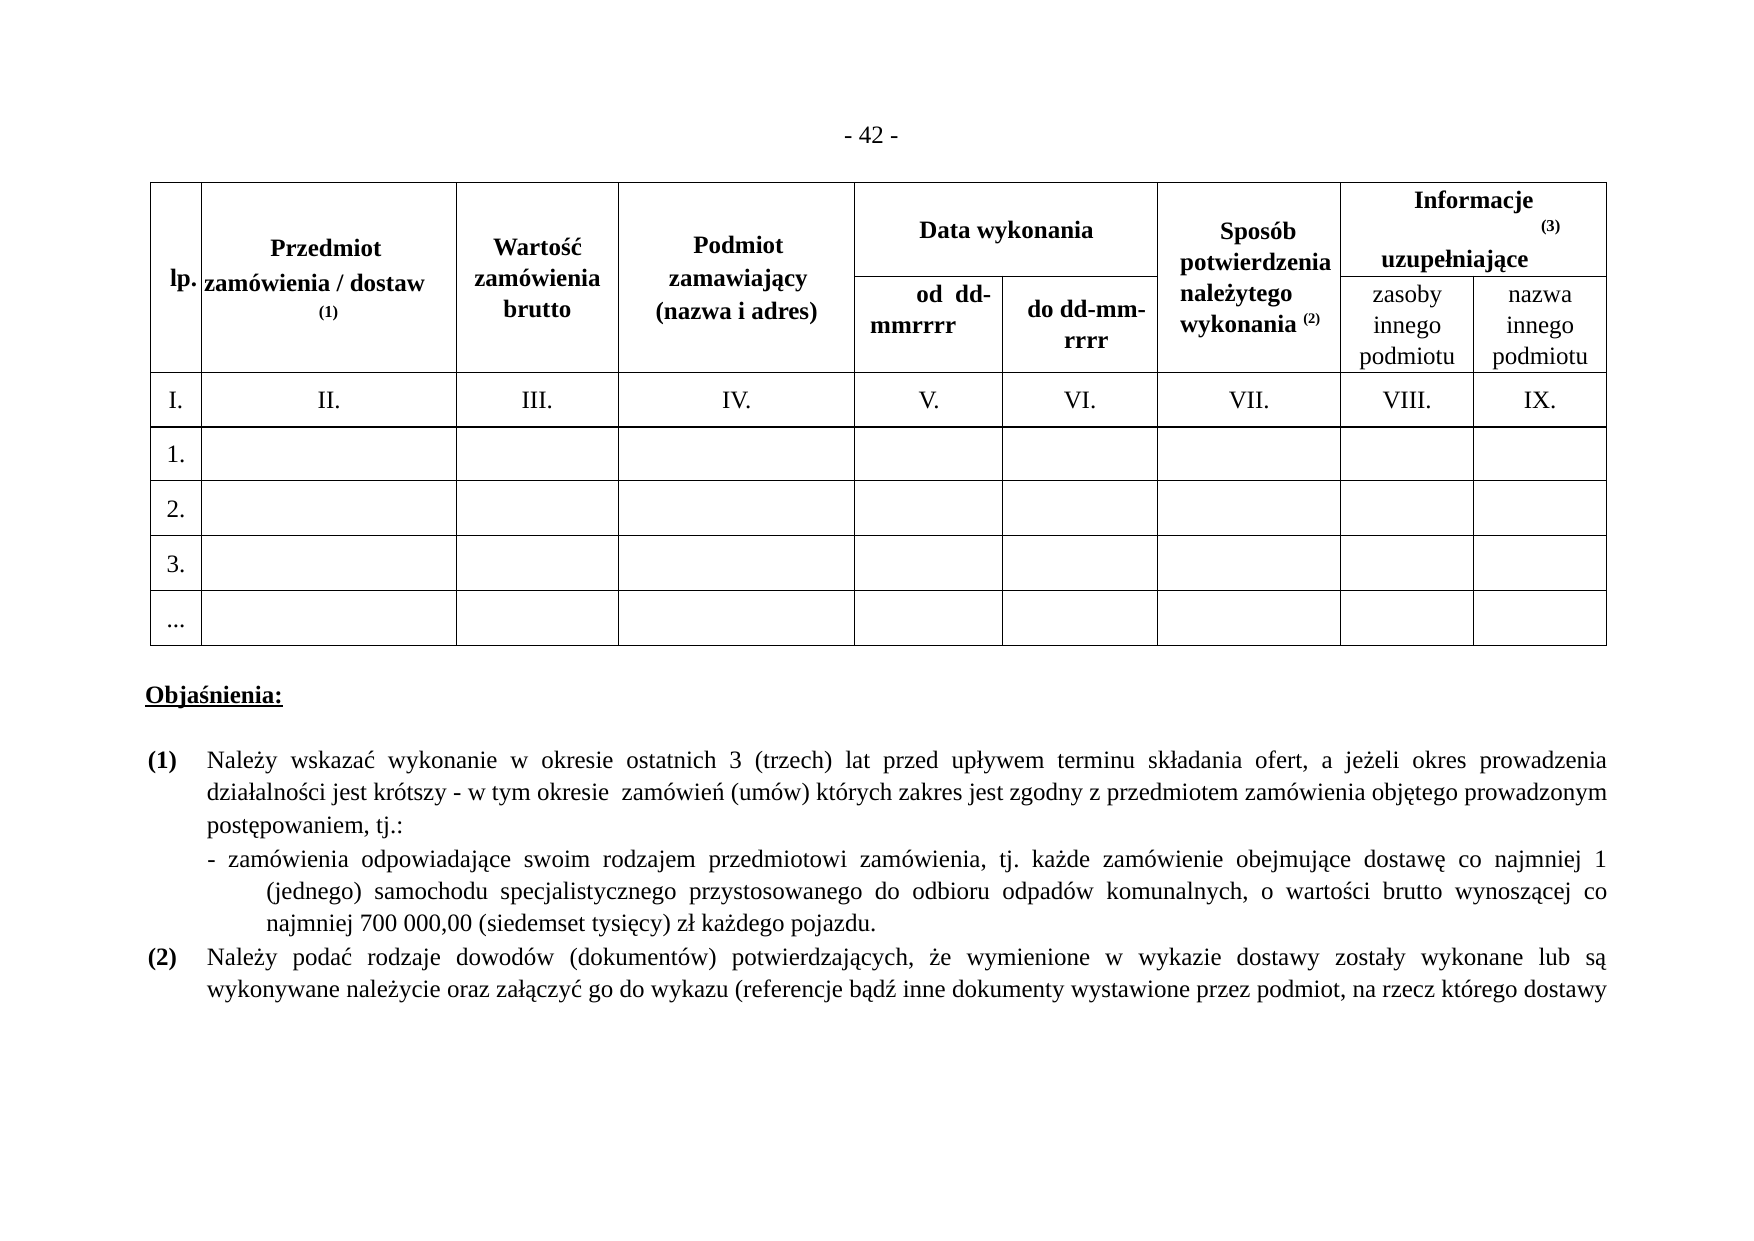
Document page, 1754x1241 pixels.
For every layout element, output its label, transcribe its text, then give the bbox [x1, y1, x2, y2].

table_cell II. [202, 373, 456, 426]
table_cell [457, 428, 618, 480]
table_cell [1003, 536, 1157, 590]
table_cell [1341, 481, 1473, 535]
table_header Podmiot zamawiający (nazwa i adres) [619, 183, 854, 372]
table_cell [202, 428, 456, 480]
table_cell [619, 591, 854, 645]
table_cell VIII. [1341, 373, 1473, 426]
table_cell [619, 536, 854, 590]
table_cell 2. [151, 481, 201, 535]
table_cell [202, 481, 456, 535]
table_cell VII. [1158, 373, 1340, 426]
table_cell od dd-mmrrrr [855, 277, 1002, 372]
table_cell [855, 481, 1002, 535]
table_cell [1158, 591, 1340, 645]
table_cell [855, 428, 1002, 480]
table_cell I. [151, 373, 201, 426]
table_cell [457, 591, 618, 645]
table_cell [1474, 591, 1606, 645]
text Objaśnienia: [145, 680, 1626, 709]
table_cell V. [855, 373, 1002, 426]
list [148, 942, 1608, 1003]
table_cell [1003, 591, 1157, 645]
table_cell [1341, 591, 1473, 645]
table_cell [619, 428, 854, 480]
table_cell zasoby innego podmiotu [1341, 277, 1473, 372]
table_header Sposób potwierdzenia należytego wykonania (2) [1158, 183, 1340, 372]
table_cell [1474, 428, 1606, 480]
table_cell [457, 481, 618, 535]
table_cell [1341, 536, 1473, 590]
list Należy wskazać wykonanie w okresie ostatnich 3 (trzech) lat przed upływem terminu składania ofert, a jeżeli okres prowadzenia działalności jest krótszy - w tym okresie zamówień (umów) których zakres jest zgodny z przedmiotem zamówienia objętego prowadzonym postępowaniem, tj.: [148, 745, 1608, 839]
table_header Wartość zamówienia brutto [457, 183, 618, 372]
table_cell [855, 591, 1002, 645]
table_cell VI. [1003, 373, 1157, 426]
table_cell 1. [151, 428, 201, 480]
table_cell do dd-mm- rrrr [1003, 277, 1157, 372]
table_cell [1341, 428, 1473, 480]
table_header Informacje (3) uzupełniające [1341, 183, 1606, 276]
table_cell [1474, 536, 1606, 590]
table_cell ... [151, 591, 201, 645]
table_cell [619, 481, 854, 535]
table_cell [457, 536, 618, 590]
table_cell [1003, 481, 1157, 535]
table_cell [202, 536, 456, 590]
table_cell [1474, 481, 1606, 535]
table_cell [1003, 428, 1157, 480]
table_cell III. [457, 373, 618, 426]
table_cell [1158, 536, 1340, 590]
table_cell [855, 536, 1002, 590]
table_cell [1158, 481, 1340, 535]
table_cell IV. [619, 373, 854, 426]
table_cell [1158, 428, 1340, 480]
table_cell IX. [1474, 373, 1606, 426]
text - zamówienia odpowiadające swoim rodzajem przedmiotowi zamówienia, tj. każde zamówienie obejmujące dostawę co najmniej 1 (jednego) samochodu specjalistycznego przystosowanego do odbioru odpadów komunalnych, o wartości brutto wynoszącej co najmniej 700 000,00 (siedemset tysięcy) zł każdego pojazdu. [207, 844, 1608, 937]
table_header lp. [151, 183, 201, 372]
table_cell [202, 591, 456, 645]
table_cell 3. [151, 536, 201, 590]
table_cell nazwa innego podmiotu [1474, 277, 1606, 372]
table_header Przedmiot zamówienia / dostaw (1) [202, 183, 456, 372]
table_header Data wykonania [855, 183, 1157, 276]
